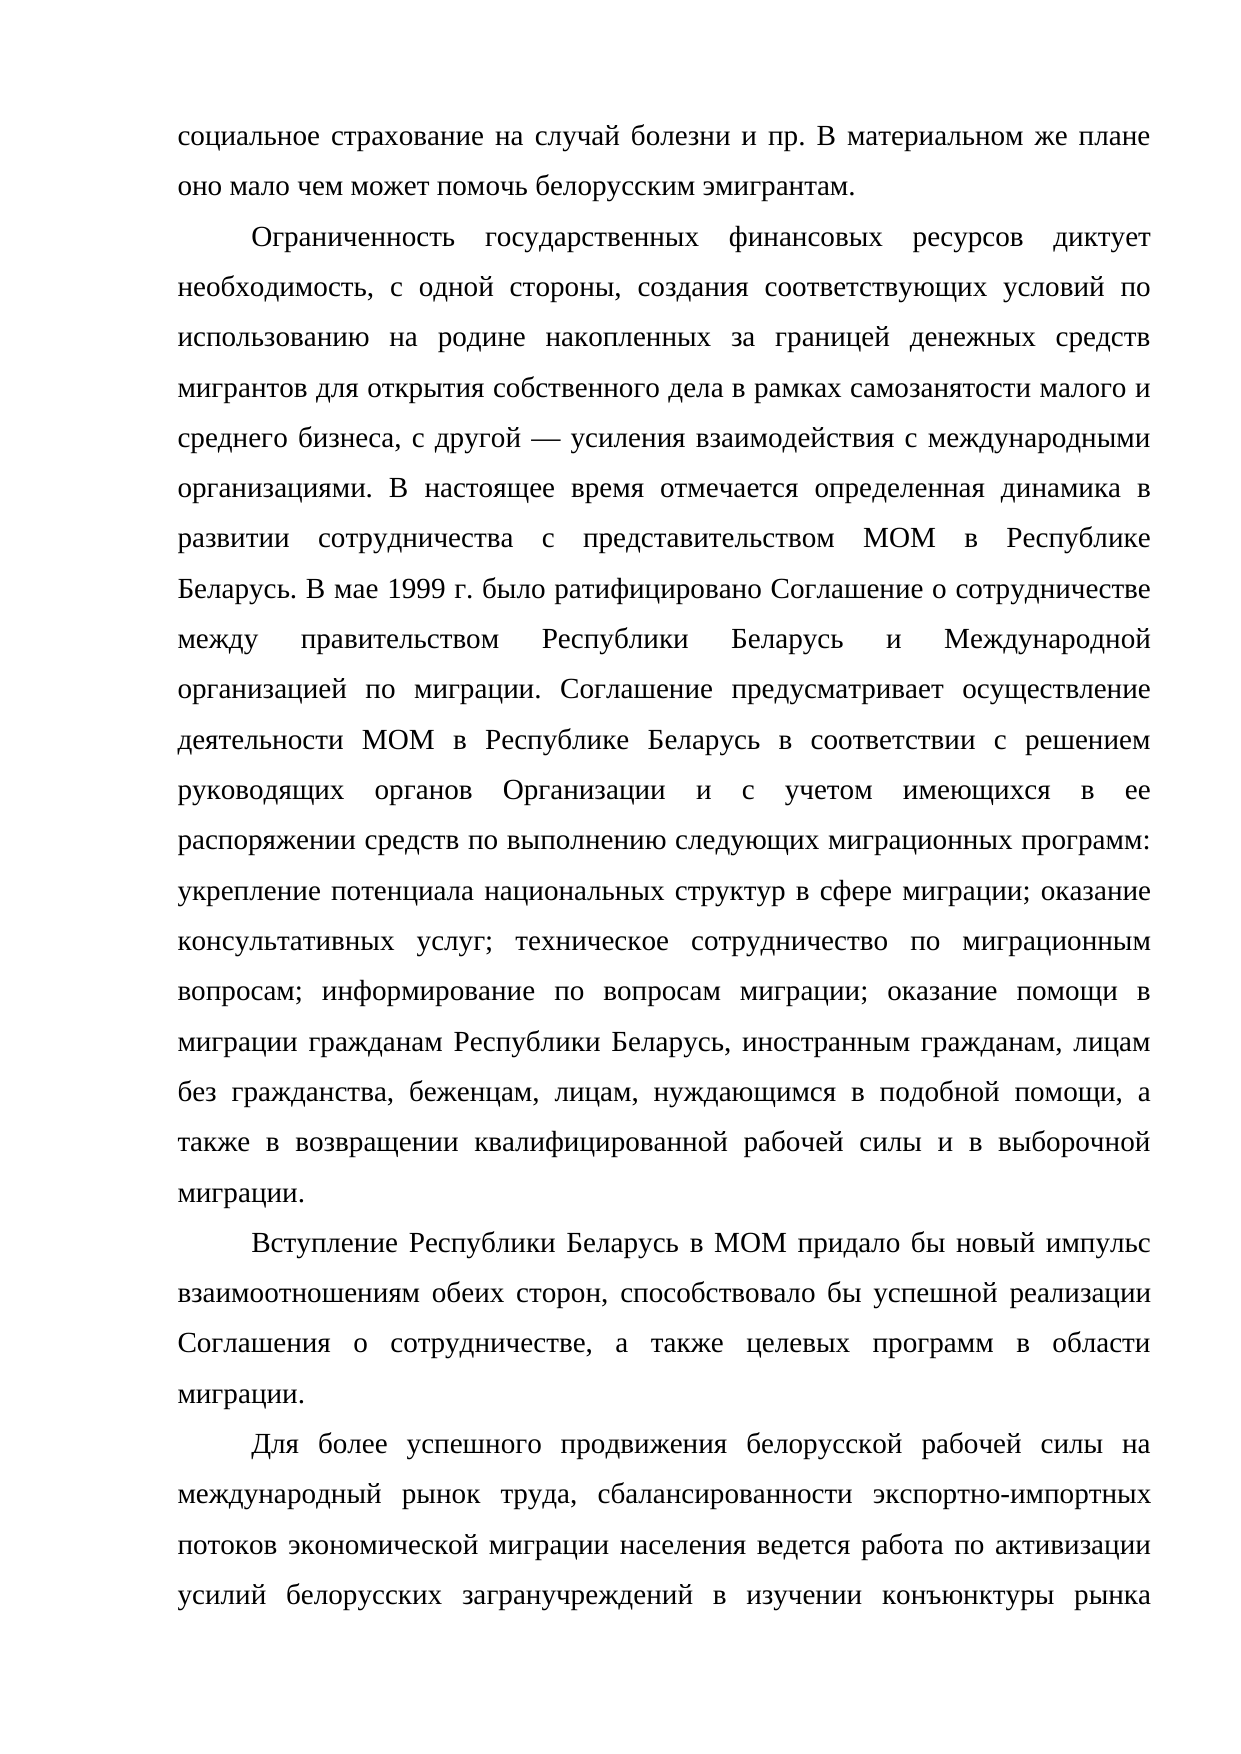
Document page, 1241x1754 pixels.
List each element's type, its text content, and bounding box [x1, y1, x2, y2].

text Ограниченность государственных финансовых ресурсов диктует необходимость, с одной стороны, создания соответствующих условий по использованию на родине накопленных за границей денежных средств мигрантов для открытия собственного дела в рамках самозанятости малого и среднего бизнеса, с другой — усиления взаимодействия с международными организациями. В настоящее время отмечается определенная динамика в развитии сотрудничества с представительством MOM в Республике Беларусь. В мае . было ратифицировано Соглашение о сотрудничестве между правительством Республики Беларусь и Международной организацией по миграции. Соглашение предусматривает осуществление деятельности MOM в Республике Беларусь в соответствии с решением руководящих органов Организации и с учетом имеющихся в ее распоряжении средств по выполнению следующих миграционных программ: укрепление потенциала национальных структур в сфере миграции; оказание консультативных услуг; техническое сотрудничество по миграционным вопросам; информирование по вопросам миграции; оказание помощи в миграции гражданам Республики Беларусь, иностранным гражданам, лицам без гражданства, беженцам, лицам, нуждающимся в подобной помощи, а также в возвращении квалифицированной рабочей силы и в выборочной миграции. [177, 219, 1152, 1208]
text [177, 118, 1152, 202]
text Вступление Республики Беларусь в MOM придало бы новый импульс взаимоотношениям обеих сторон, способствовало бы успешной реализации Соглашения о сотрудничестве, а также целевых программ в области миграции. [177, 1225, 1152, 1409]
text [177, 1426, 1152, 1611]
